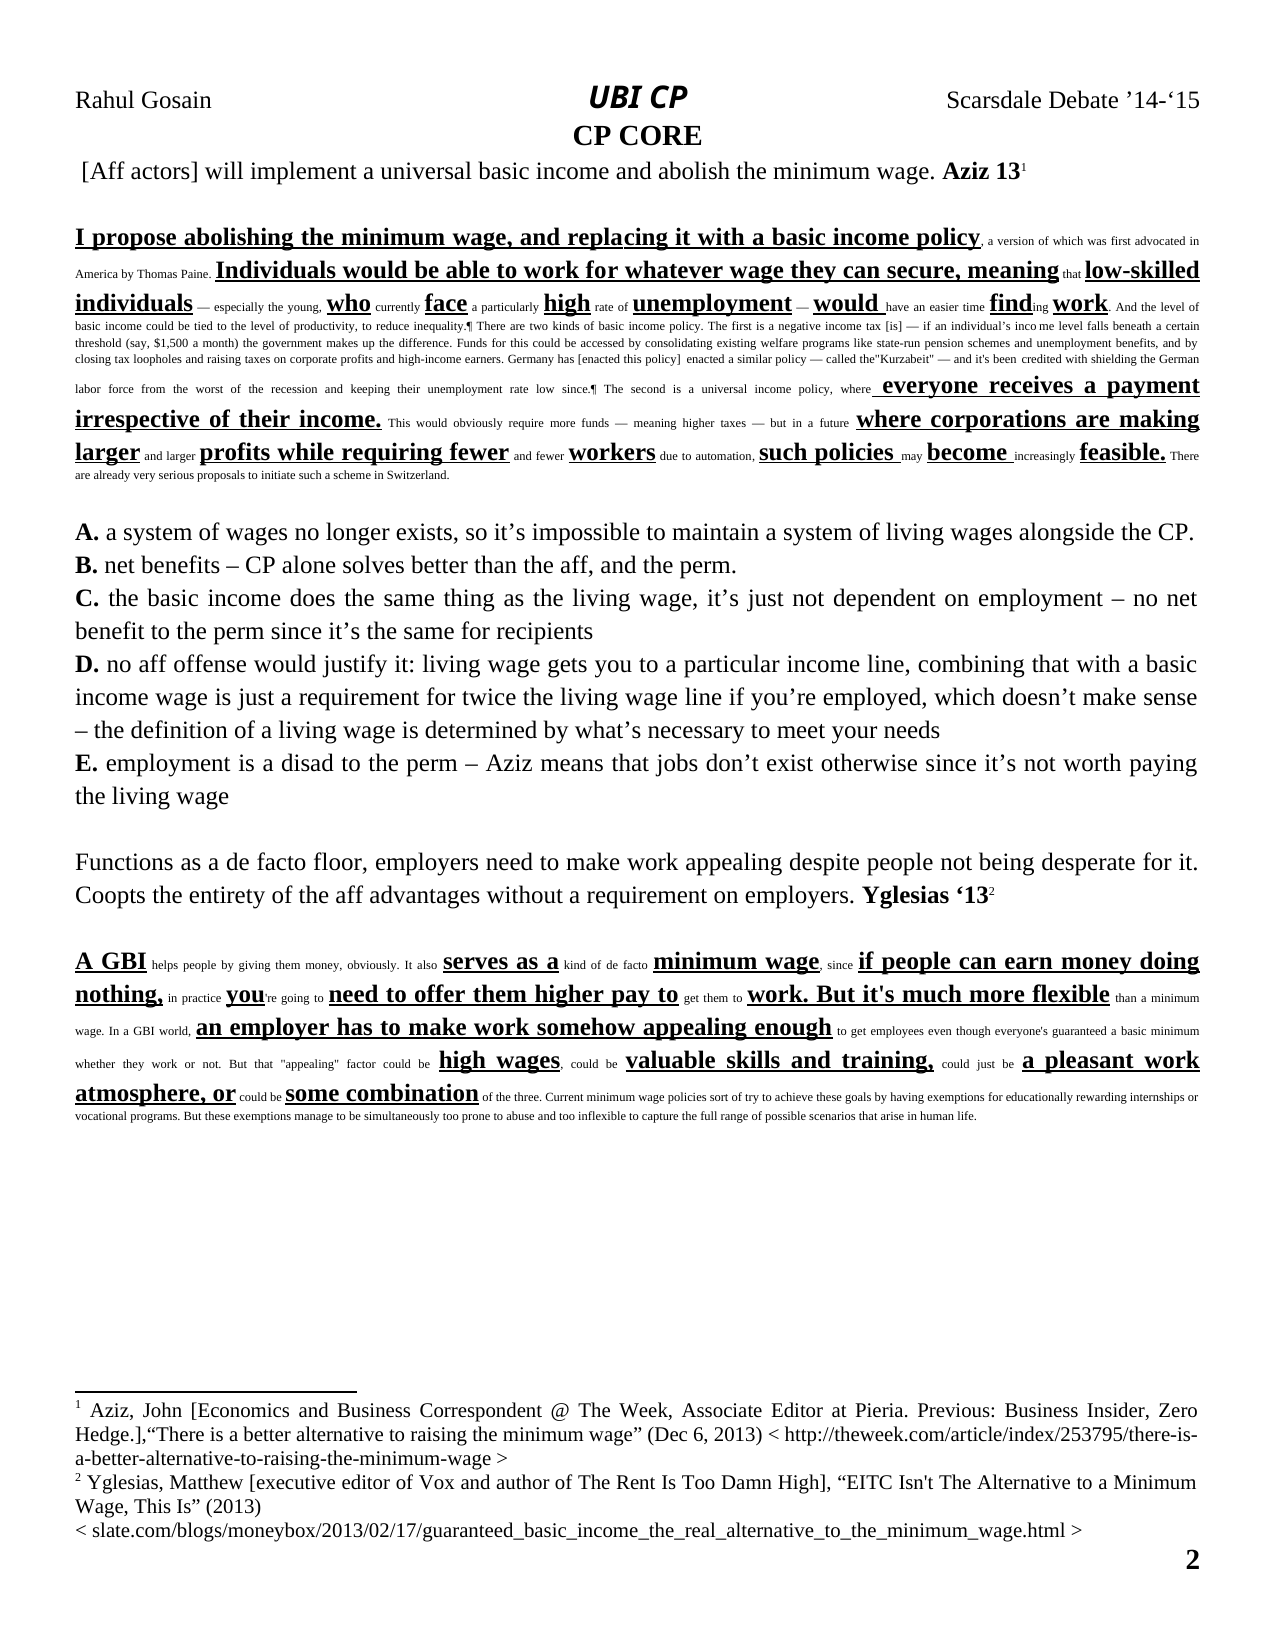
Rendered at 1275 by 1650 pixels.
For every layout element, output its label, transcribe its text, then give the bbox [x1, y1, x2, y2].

subtitle CP Core [75, 118, 1200, 151]
text C. the basic income does the same thing as the living wage, it’s just not dependent on employment – no net benefit to the perm since it’s the same for recipients [75, 583, 1200, 645]
text B. net benefits – CP alone solves better than the aff, and the perm. [75, 550, 1200, 579]
text A. a system of wages no longer exists, so it’s impossible to maintain a system of living wages alongside the CP. [75, 517, 1200, 546]
text E. employment is a disad to the perm – Aziz means that jobs don’t exist otherwise since it’s not worth paying the living wage [75, 748, 1200, 810]
text A GBI helps people by giving them money, obviously. It also serves as a kind of de facto minimum wage, since if people can earn money doing nothing, in practice you're going to need to offer them higher pay to get them to work. But it's much more flexible than a minimum wage. In a GBI world, an employer has to make work somehow appealing enough to get employees even though everyone's guaranteed a basic minimum whether they work or not. But that "appealing" factor could be high wages, could be valuable skills and training, could just be a pleasant work atmosphere, or could be some combination of the three. Current minimum wage policies sort of try to achieve these goals by having exemptions for educationally rewarding internships or vocational programs. But these exemptions manage to be simultaneously too prone to abuse and too inflexible to capture the full range of possible scenarios that arise in human life. [75, 946, 1200, 1123]
text Functions as a de facto floor, employers need to make work appealing despite people not being desperate for it. Coopts the entirety of the aff advantages without a requirement on employers. Yglesias ‘13 [75, 847, 1200, 909]
text I propose abolishing the minimum wage, and replacing it with a basic income policy, a version of which was first advocated in America by Thomas Paine. Individuals would be able to work for whatever wage they can secure, meaning that low-skilled individuals — especially the young, who currently face a particularly high rate of unemployment — would have an easier time finding work. And the level of basic income could be tied to the level of productivity, to reduce inequality.¶ There are two kinds of basic income policy. The first is a negative income tax [is] — if an individual’s income level falls beneath a certain threshold (say, $1,500 a month) the government makes up the difference. Funds for this could be accessed by consolidating existing welfare programs like state-run pension schemes and unemployment benefits, and by closing tax loopholes and raising taxes on corporate profits and high-income earners. Germany has [enacted this policy] enacted a similar policy — called the"Kurzabeit" — and it's been credited with shielding the German labor force from the worst of the recession and keeping their unemployment rate low since.¶ The second is a universal income policy, where everyone receives a payment irrespective of their income. This would obviously require more funds — meaning higher taxes — but in a future where corporations are making larger and larger profits while requiring fewer and fewer workers due to automation, such policies may become increasingly feasible. There are already very serious proposals to initiate such a scheme in Switzerland. [75, 222, 1200, 482]
text [Aff actors] will implement a universal basic income and abolish the minimum wage. Aziz 13 [75, 156, 1200, 185]
text D. no aff offense would justify it: living wage gets you to a particular income line, combining that with a basic income wage is just a requirement for twice the living wage line if you’re employed, which doesn’t make sense – the definition of a living wage is determined by what’s necessary to meet your needs [75, 649, 1200, 744]
